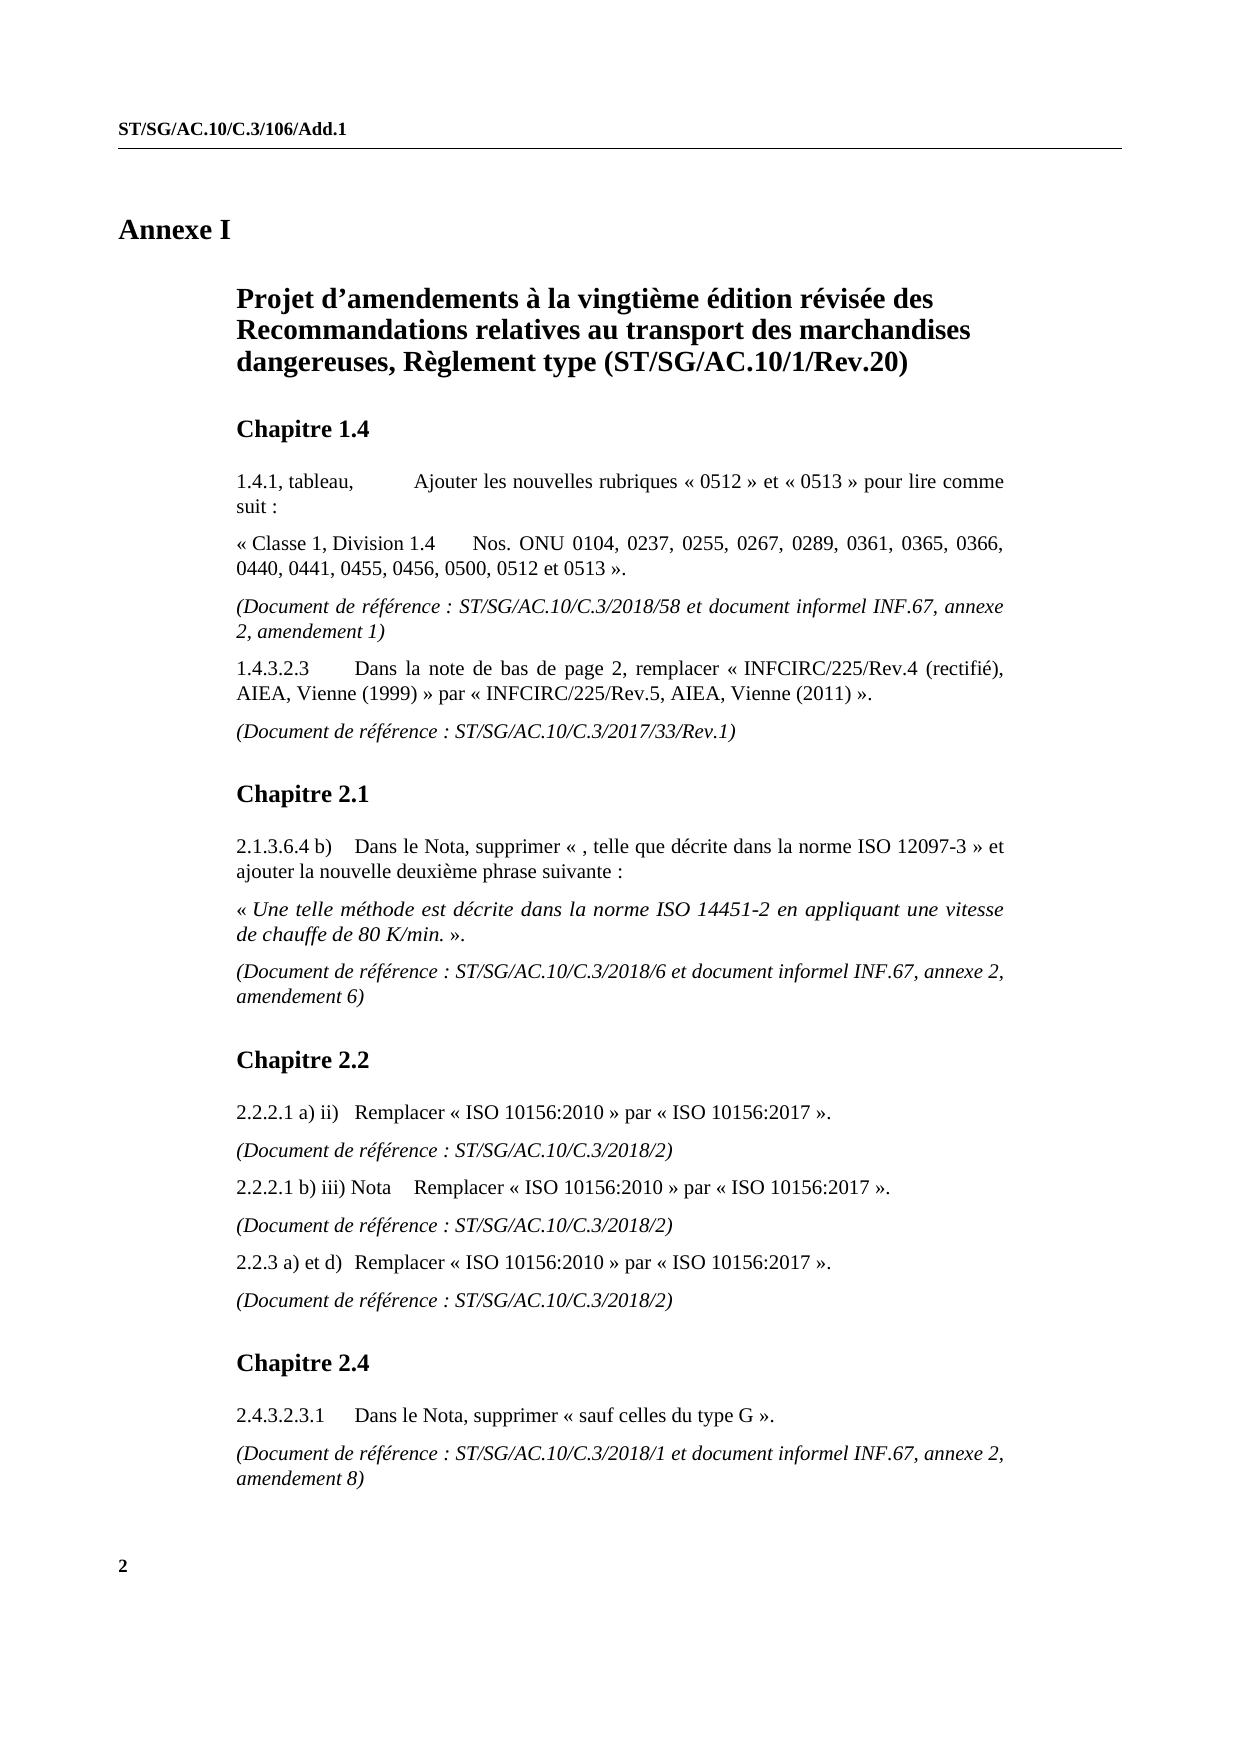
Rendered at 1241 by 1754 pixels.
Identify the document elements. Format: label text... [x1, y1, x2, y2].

text (Document de référence : ST/SG/AC.10/C.3/2018/1 et document informel INF.67, annexe 2, amendement 8) [236, 1440, 1004, 1490]
text 1.4.1, tableau, Ajouter les nouvelles rubriques « 0512 » et « 0513 » pour lire comme suit : [236, 468, 1004, 518]
text Chapitre 2.4 [118, 1349, 1004, 1377]
text (Document de référence : ST/SG/AC.10/C.3/2018/2) [236, 1212, 1004, 1237]
text 2.4.3.2.3.1 Dans le Nota, supprimer « sauf celles du type G ». [236, 1402, 1004, 1427]
text « Une telle méthode est décrite dans la norme ISO 14451-2 en appliquant une vitesse de chauffe de 80 K/min. ». [236, 896, 1004, 946]
text (Document de référence : ST/SG/AC.10/C.3/2018/2) [236, 1287, 1004, 1312]
text 2.2.2.1 a) ii) Remplacer « ISO 10156:2010 » par « ISO 10156:2017 ». [236, 1099, 1004, 1124]
text (Document de référence : ST/SG/AC.10/C.3/2018/58 et document informel INF.67, annexe 2, amendement 1) [236, 593, 1004, 643]
text (Document de référence : ST/SG/AC.10/C.3/2017/33/Rev.1) [236, 718, 1004, 743]
text Chapitre 2.2 [118, 1046, 1004, 1074]
text Annexe I [118, 215, 1004, 246]
text 2.2.3 a) et d) Remplacer « ISO 10156:2010 » par « ISO 10156:2017 ». [236, 1249, 1004, 1274]
text Chapitre 2.1 [118, 780, 1004, 808]
text 2.2.2.1 b) iii) Nota Remplacer « ISO 10156:2010 » par « ISO 10156:2017 ». [236, 1174, 1004, 1199]
text (Document de référence : ST/SG/AC.10/C.3/2018/2) [236, 1137, 1004, 1162]
text (Document de référence : ST/SG/AC.10/C.3/2018/6 et document informel INF.67, annexe 2, amendement 6) [236, 958, 1004, 1008]
text « Classe 1, Division 1.4 Nos. ONU 0104, 0237, 0255, 0267, 0289, 0361, 0365, 0366, 0440, 0441, 0455, 0456, 0500, 0512 et 0513 ». [236, 530, 1004, 580]
text 2.1.3.6.4 b) Dans le Nota, supprimer « , telle que décrite dans la norme ISO 12097-3 » et ajouter la nouvelle deuxième phrase suivante : [236, 833, 1004, 883]
text 1.4.3.2.3 Dans la note de bas de page 2, remplacer « INFCIRC/225/Rev.4 (rectifié), AIEA, Vienne (1999) » par « INFCIRC/225/Rev.5, AIEA, Vienne (2011) ». [236, 655, 1004, 705]
text Chapitre 1.4 [118, 415, 1004, 443]
text Projet d’amendements à la vingtième édition révisée des Recommandations relatives au transport des marchandises dangereuses, Règlement type (ST/SG/AC.10/1/Rev.20) [118, 283, 1004, 377]
